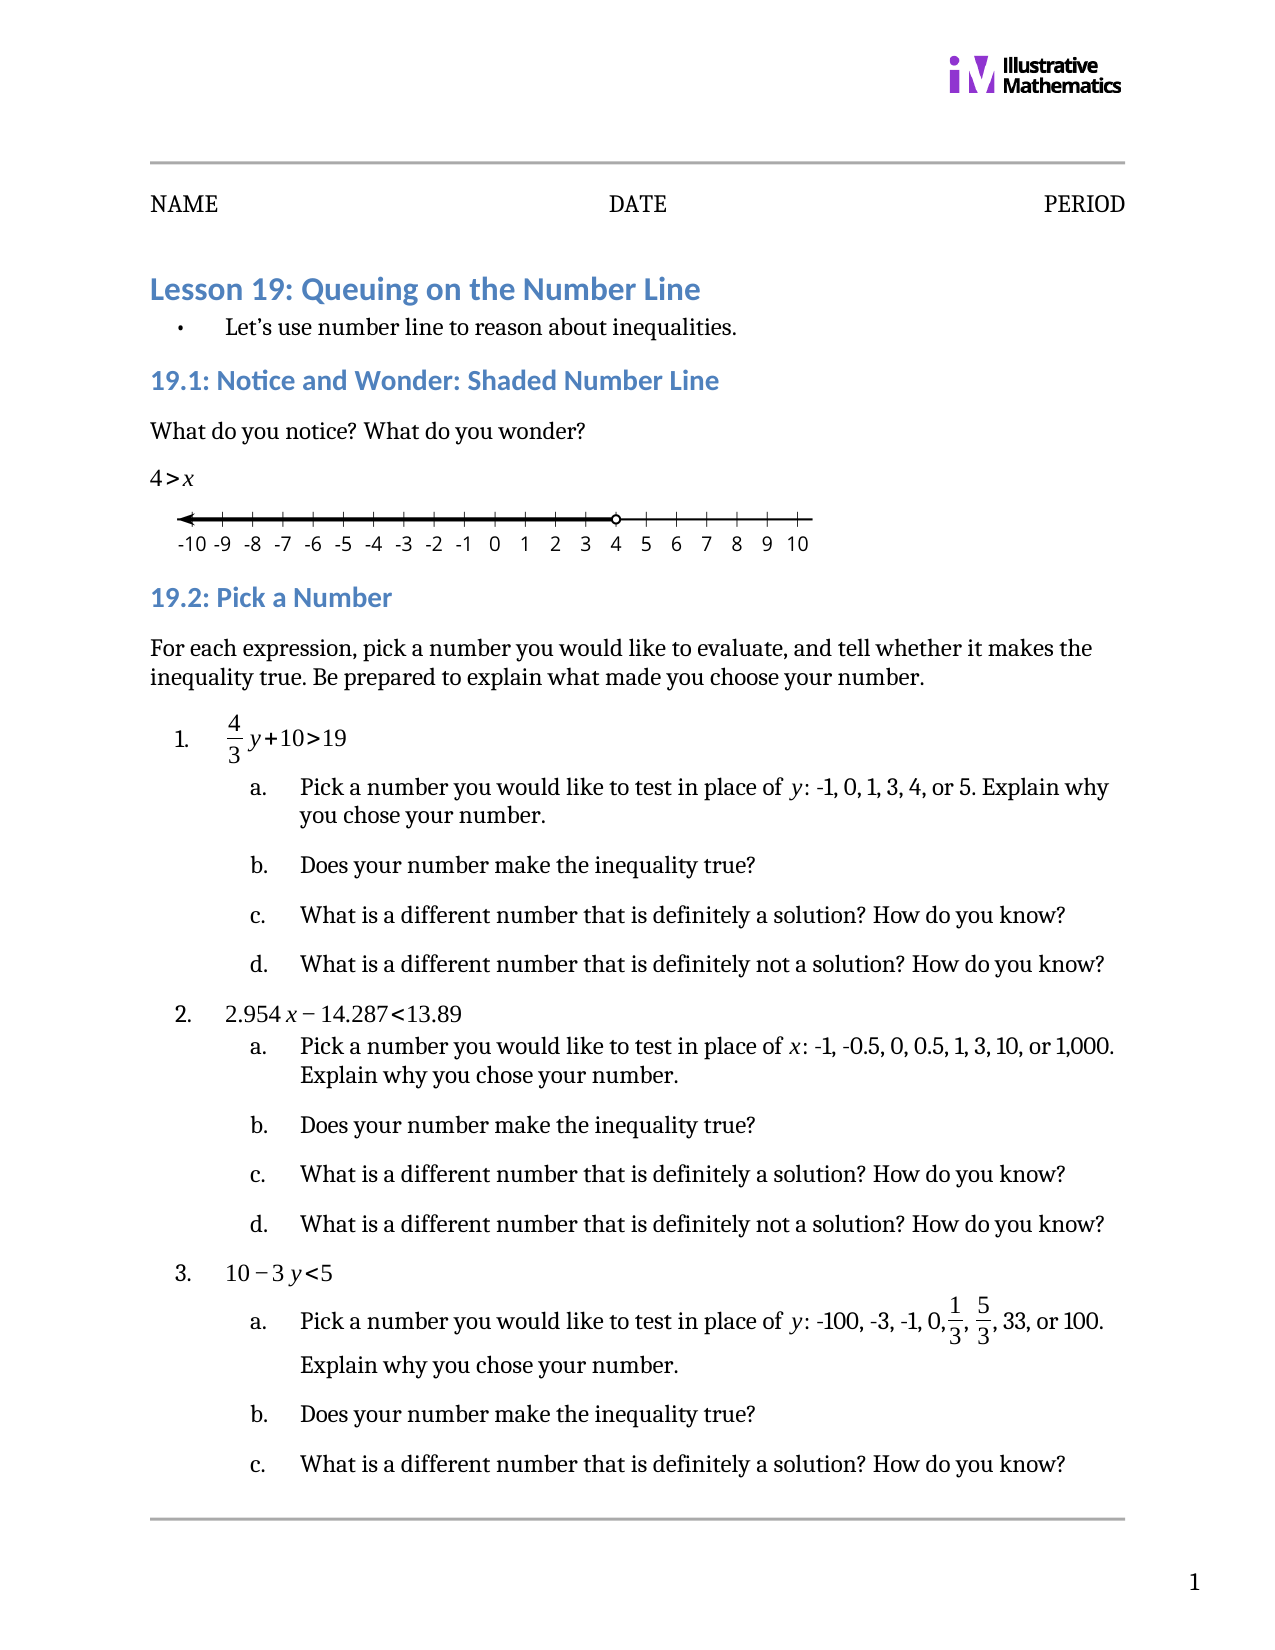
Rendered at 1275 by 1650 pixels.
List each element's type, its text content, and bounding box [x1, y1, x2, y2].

text For each expression, pick a number you would like to evaluate, and tell whether it makes the inequality true. Be prepared to explain what made you choose your number. [150, 634, 1125, 691]
list What is a different number that is definitely a solution? How do you know? [250, 1450, 1125, 1479]
list What is a different number that is definitely not a solution? How do you know? [250, 950, 1125, 979]
list Let’s use number line to reason about inequalities. [175, 313, 1125, 342]
text What do you notice? What do you wonder? [150, 417, 1125, 446]
list Pick a number you would like to test in place of : -1, -0.5, 0, 0.5, 1, 3, 10, or 1,000. Explain why you chose your number. [250, 1032, 1125, 1090]
subtitle 19.1: Notice and Wonder: Shaded Number Line [150, 362, 1125, 398]
list What is a different number that is definitely not a solution? How do you know? [250, 1210, 1125, 1238]
list Does your number make the inequality true? [250, 1400, 1125, 1429]
list What is a different number that is definitely a solution? How do you know? [250, 901, 1125, 929]
list What is a different number that is definitely a solution? How do you know? [250, 1160, 1125, 1189]
picture [949, 55, 1121, 93]
subtitle 19.2: Pick a Number [150, 579, 1125, 615]
list Does your number make the inequality true? [250, 851, 1125, 880]
subtitle Lesson 19: Queuing on the Number Line [150, 268, 1125, 309]
picture [168, 511, 818, 559]
list Pick a number you would like to test in place of : -100, -3, -1, 0,, , 33, or 100. Explain why you chose your number. [250, 1292, 1125, 1379]
list Does your number make the inequality true? [250, 1111, 1125, 1139]
list Pick a number you would like to test in place of : -1, 0, 1, 3, 4, or 5. Explain why you chose your number. [250, 773, 1125, 830]
